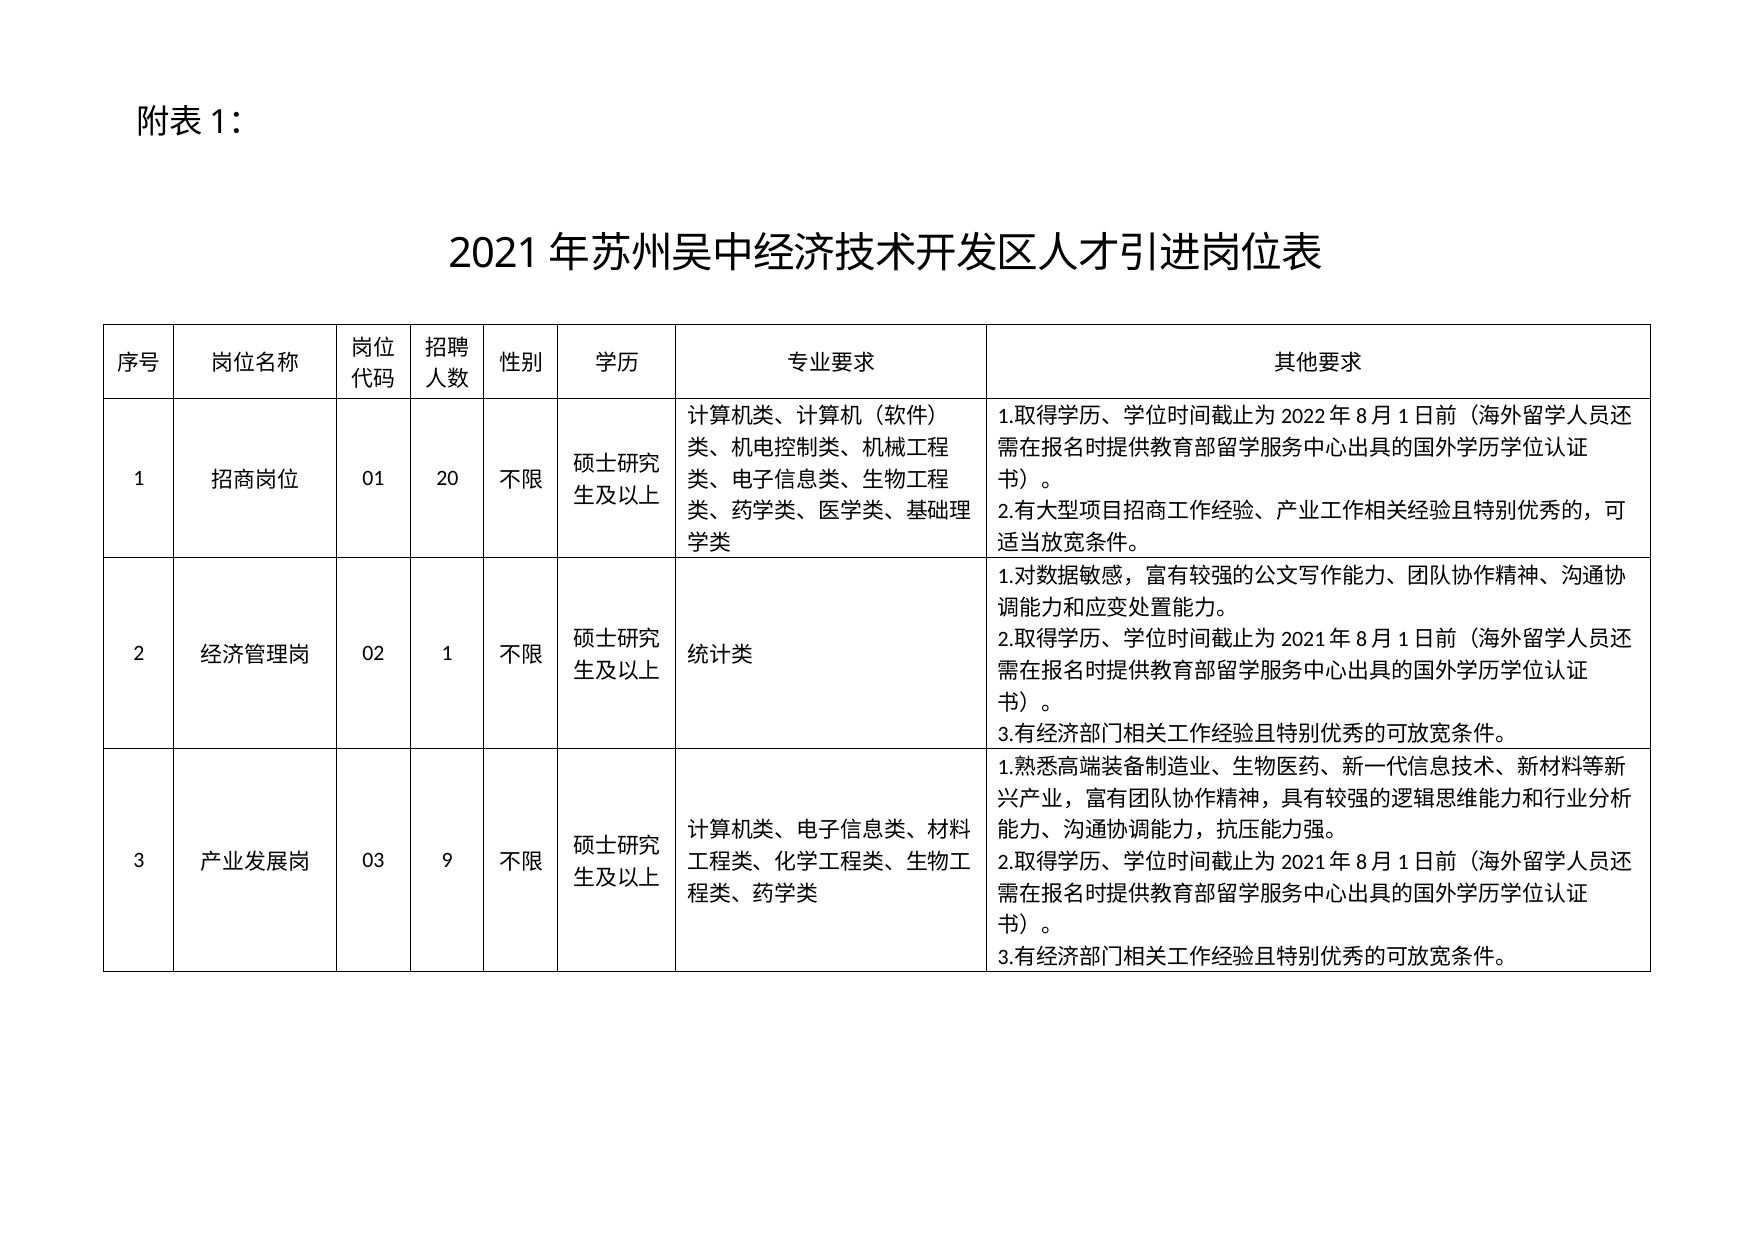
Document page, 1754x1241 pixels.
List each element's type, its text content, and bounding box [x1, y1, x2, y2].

table_cell 2 [104, 558, 173, 748]
table_cell 计算机类、计算机（软件）类、机电控制类、机械工程类、电子信息类、生物工程类、药学类、医学类、基础理学类 [676, 399, 986, 557]
table_cell 02 [337, 558, 410, 748]
table_cell 01 [337, 399, 410, 557]
table_header 岗位名称 [174, 325, 336, 397]
table_header 岗位代码 [337, 325, 410, 397]
table_cell 不限 [484, 399, 557, 557]
table_header 招聘人数 [411, 325, 483, 397]
table_cell 产业发展岗 [174, 749, 336, 971]
table_cell 硕士研究生及以上 [558, 749, 675, 971]
table_cell 计算机类、电子信息类、材料工程类、化学工程类、生物工程类、药学类 [676, 749, 986, 971]
table_header 专业要求 [676, 325, 986, 397]
table_cell 招商岗位 [174, 399, 336, 557]
table_cell 1.取得学历、学位时间截止为2022年8月1日前（海外留学人员还需在报名时提供教育部留学服务中心出具的国外学历学位认证书）。 2.有大型项目招商工作经验、产业工作相关经验且特别优秀的，可适当放宽条件。 [987, 399, 1650, 557]
table_header 其他要求 [987, 325, 1650, 397]
table_cell 经济管理岗 [174, 558, 336, 748]
table_cell 硕士研究生及以上 [558, 399, 675, 557]
table_cell 不限 [484, 749, 557, 971]
table_cell 3 [104, 749, 173, 971]
table_cell 03 [337, 749, 410, 971]
table_cell 1.熟悉高端装备制造业、生物医药、新一代信息技术、新材料等新兴产业，富有团队协作精神，具有较强的逻辑思维能力和行业分析能力、沟通协调能力，抗压能力强。 2.取得学历、学位时间截止为2021年8月1日前（海外留学人员还需在报名时提供教育部留学服务中心出具的国外学历学位认证书）。 3.有经济部门相关工作经验且特别优秀的可放宽条件。 [987, 749, 1650, 971]
table_cell 统计类 [676, 558, 986, 748]
table_header 学历 [558, 325, 675, 397]
table_cell 不限 [484, 558, 557, 748]
text 2021年苏州吴中经济技术开发区人才引进岗位表 [136, 217, 1636, 282]
text 附表1： [136, 87, 1636, 152]
table_header 序号 [104, 325, 173, 397]
table_cell 硕士研究生及以上 [558, 558, 675, 748]
table_cell 1 [411, 558, 483, 748]
table_cell 9 [411, 749, 483, 971]
table_cell 1.对数据敏感，富有较强的公文写作能力、团队协作精神、沟通协调能力和应变处置能力。 2.取得学历、学位时间截止为2021年8月1日前（海外留学人员还需在报名时提供教育部留学服务中心出具的国外学历学位认证书）。 3.有经济部门相关工作经验且特别优秀的可放宽条件。 [987, 558, 1650, 748]
table_cell 1 [104, 399, 173, 557]
table_header 性别 [484, 325, 557, 397]
table_cell 20 [411, 399, 483, 557]
